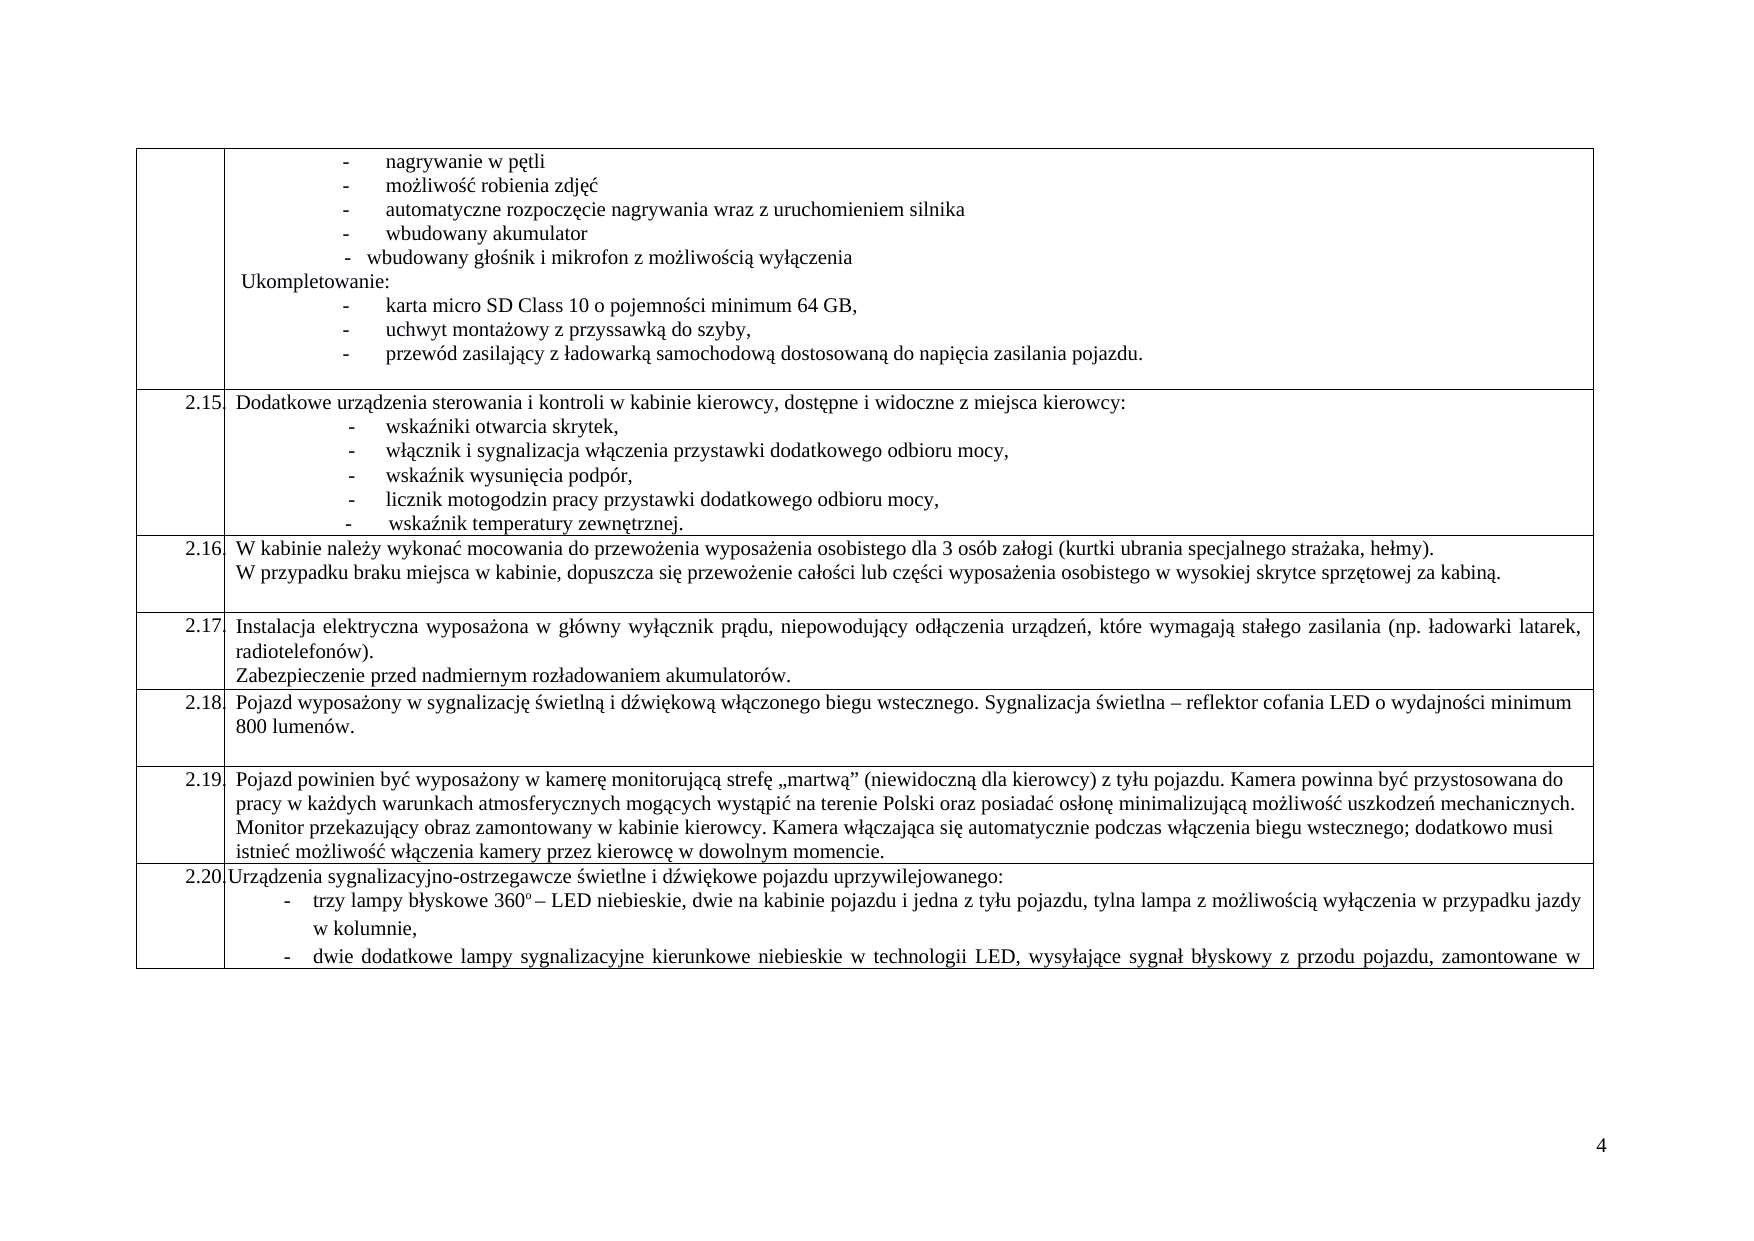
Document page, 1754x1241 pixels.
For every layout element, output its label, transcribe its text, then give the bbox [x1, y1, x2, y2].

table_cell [225, 149, 1593, 389]
table_cell [137, 613, 224, 689]
table_cell [137, 536, 224, 612]
table_cell Dodatkowe urządzenia sterowania i kontroli w kabinie kierowcy, dostępne i widoczne z miejsca kierowcy: wskaźniki otwarcia skrytek, włącznik i sygnalizacja włączenia przystawki dodatkowego odbioru mocy, wskaźnik wysunięcia podpór, licznik motogodzin pracy przystawki dodatkowego odbioru mocy, - wskaźnik temperatury zewnętrznej. [225, 390, 1593, 535]
table_cell [137, 767, 224, 863]
table_cell Instalacja elektryczna wyposażona w główny wyłącznik prądu, niepowodujący odłączenia urządzeń, które wymagają stałego zasilania (np. ładowarki latarek, radiotelefonów). Zabezpieczenie przed nadmiernym rozładowaniem akumulatorów. [225, 613, 1593, 689]
table_cell Pojazd wyposażony w sygnalizację świetlną i dźwiękową włączonego biegu wstecznego. Sygnalizacja świetlna – reflektor cofania LED o wydajności minimum 800 lumenów. [225, 690, 1593, 766]
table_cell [225, 864, 1593, 968]
table_cell [137, 149, 224, 389]
table_cell [137, 864, 224, 968]
table_cell [137, 690, 224, 766]
table_cell Pojazd powinien być wyposażony w kamerę monitorującą strefę „martwą” (niewidoczną dla kierowcy) z tyłu pojazdu. Kamera powinna być przystosowana do pracy w każdych warunkach atmosferycznych mogących wystąpić na terenie Polski oraz posiadać osłonę minimalizującą możliwość uszkodzeń mechanicznych. Monitor przekazujący obraz zamontowany w kabinie kierowcy. Kamera włączająca się automatycznie podczas włączenia biegu wstecznego; dodatkowo musi istnieć możliwość włączenia kamery przez kierowcę w dowolnym momencie. [225, 767, 1593, 863]
table_cell W kabinie należy wykonać mocowania do przewożenia wyposażenia osobistego dla 3 osób załogi (kurtki ubrania specjalnego strażaka, hełmy). W przypadku braku miejsca w kabinie, dopuszcza się przewożenie całości lub części wyposażenia osobistego w wysokiej skrytce sprzętowej za kabiną. [225, 536, 1593, 612]
table_cell [137, 390, 224, 535]
